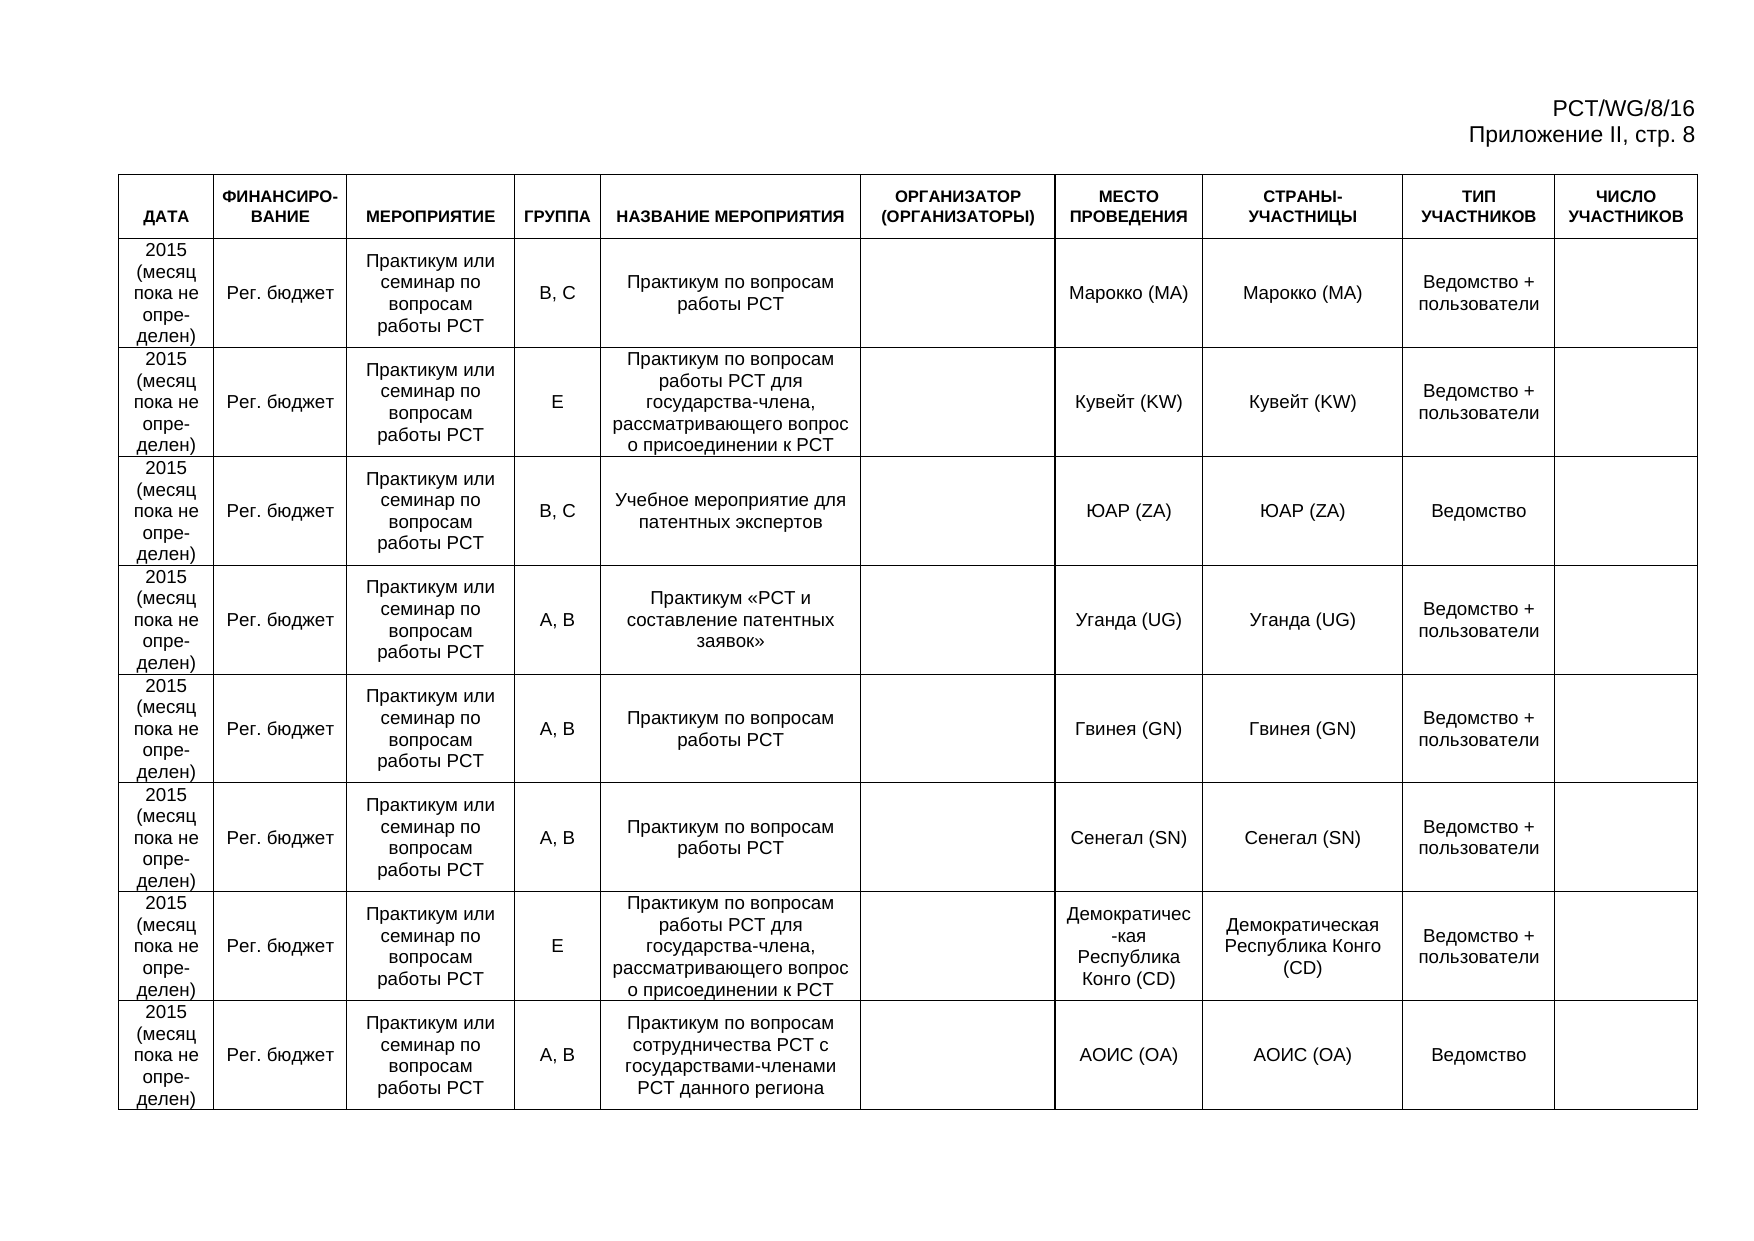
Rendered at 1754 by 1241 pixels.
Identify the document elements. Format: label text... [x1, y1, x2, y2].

table_cell Практикум по вопросам работы РСТ для государства-члена, рассматривающего вопрос о присоединении к PCT [601, 348, 860, 456]
table_cell Учебное мероприятие для патентных экспертов [601, 457, 860, 564]
table_header ОРГАНИЗАТОР (ОРГАНИЗАТОРЫ) [861, 175, 1054, 238]
table_cell Сенегал (SN) [1056, 783, 1202, 891]
table_cell Рег. бюджет [214, 1001, 346, 1109]
table_cell Практикум или семинар по вопросам работы РСТ [347, 348, 514, 456]
table_cell 2015 (месяц пока не опре-делен) [119, 675, 213, 782]
table_cell B, C [515, 239, 600, 347]
table_cell Ведомство + пользователи [1403, 566, 1554, 673]
table_cell 2015 (месяц пока не опре-делен) [119, 892, 213, 1000]
table_cell [861, 783, 1054, 891]
table_cell Ведомство + пользователи [1403, 675, 1554, 782]
table_cell 2015 (месяц пока не опре-делен) [119, 348, 213, 456]
table_cell Практикум или семинар по вопросам работы РСТ [347, 892, 514, 1000]
table_cell Марокко (MA) [1056, 239, 1202, 347]
table_header СТРАНЫ-УЧАСТНИЦЫ [1203, 175, 1402, 238]
table_cell Рег. бюджет [214, 457, 346, 564]
table_cell Практикум по вопросам работы РСТ [601, 675, 860, 782]
table_cell Рег. бюджет [214, 566, 346, 673]
table_cell [1555, 783, 1697, 891]
table_cell [861, 892, 1054, 1000]
table_cell [861, 348, 1054, 456]
table_cell [1555, 892, 1697, 1000]
table_header НАЗВАНИЕ МЕРОПРИЯТИЯ [601, 175, 860, 238]
table_cell Гвинея (GN) [1056, 675, 1202, 782]
table_cell Демократическая Республика Конго (CD) [1203, 892, 1402, 1000]
table_cell [861, 566, 1054, 673]
table_cell 2015 (месяц пока не опре-делен) [119, 239, 213, 347]
table_cell A, B [515, 675, 600, 782]
table_cell [1555, 457, 1697, 564]
table_cell Ведомство + пользователи [1403, 783, 1554, 891]
table_cell [1555, 348, 1697, 456]
table_cell A, B [515, 1001, 600, 1109]
table_cell [861, 239, 1054, 347]
table_cell Демократичес-кая Республика Конго (CD) [1056, 892, 1202, 1000]
table_cell Рег. бюджет [214, 783, 346, 891]
table_cell АОИС (OA) [1056, 1001, 1202, 1109]
table_cell Сенегал (SN) [1203, 783, 1402, 891]
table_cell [347, 1001, 514, 1109]
table_header ДАТА [119, 175, 213, 238]
table_cell Ведомство + пользователи [1403, 892, 1554, 1000]
table_header МЕСТО ПРОВЕДЕНИЯ [1056, 175, 1202, 238]
table_cell [1555, 239, 1697, 347]
table_cell 2015 (месяц пока не опре-делен) [119, 783, 213, 891]
table_cell [1555, 675, 1697, 782]
table_cell Практикум или семинар по вопросам работы РСТ [347, 566, 514, 673]
table_header ФИНАНСИРО-ВАНИЕ [214, 175, 346, 238]
table_cell Рег. бюджет [214, 675, 346, 782]
table_cell Гвинея (GN) [1203, 675, 1402, 782]
table_cell E [515, 348, 600, 456]
table_cell Марокко (MA) [1203, 239, 1402, 347]
table_cell Практикум по вопросам работы РСТ [601, 783, 860, 891]
table_cell Ведомство [1403, 1001, 1554, 1109]
table_cell Ведомство [1403, 457, 1554, 564]
table_cell 2015 (месяц пока не опре-делен) [119, 566, 213, 673]
table_cell [861, 675, 1054, 782]
table_cell [1555, 566, 1697, 673]
table_cell Ведомство + пользователи [1403, 348, 1554, 456]
table_cell A, B [515, 566, 600, 673]
table_cell Ведомство + пользователи [1403, 239, 1554, 347]
table_cell [861, 1001, 1054, 1109]
table_header ЧИСЛО УЧАСТНИКОВ [1555, 175, 1697, 238]
table_cell Рег. бюджет [214, 348, 346, 456]
table_cell АОИС (OA) [1203, 1001, 1402, 1109]
table_cell Кувейт (KW) [1056, 348, 1202, 456]
table_cell 2015 (месяц пока не опре-делен) [119, 1001, 213, 1109]
table_header ГРУППА [515, 175, 600, 238]
table_cell Практикум по вопросам работы РСТ для государства-члена, рассматривающего вопрос о присоединении к PCT [601, 892, 860, 1000]
table_cell E [515, 892, 600, 1000]
table_cell Уганда (UG) [1056, 566, 1202, 673]
table_cell Практикум или семинар по вопросам работы РСТ [347, 783, 514, 891]
table_cell Рег. бюджет [214, 239, 346, 347]
table_cell Уганда (UG) [1203, 566, 1402, 673]
table_cell Практикум или семинар по вопросам работы РСТ [347, 675, 514, 782]
table_cell Кувейт (KW) [1203, 348, 1402, 456]
table_cell 2015 (месяц пока не опре-делен) [119, 457, 213, 564]
table_cell Практикум «PCT и составление патентных заявок» [601, 566, 860, 673]
table_header ТИП УЧАСТНИКОВ [1403, 175, 1554, 238]
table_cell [347, 239, 514, 347]
table_cell ЮАР (ZA) [1203, 457, 1402, 564]
table_cell Практикум по вопросам работы РСТ [601, 239, 860, 347]
table_cell A, B [515, 783, 600, 891]
table_cell B, C [515, 457, 600, 564]
table_cell Рег. бюджет [214, 892, 346, 1000]
table_cell [1555, 1001, 1697, 1109]
table_header МЕРОПРИЯТИЕ [347, 175, 514, 238]
table_cell [861, 457, 1054, 564]
table_cell Практикум или семинар по вопросам работы РСТ [347, 457, 514, 564]
table_cell ЮАР (ZA) [1056, 457, 1202, 564]
table_cell Практикум по вопросам сотрудничества РСТ с государствами-членами РСТ данного региона [601, 1001, 860, 1109]
